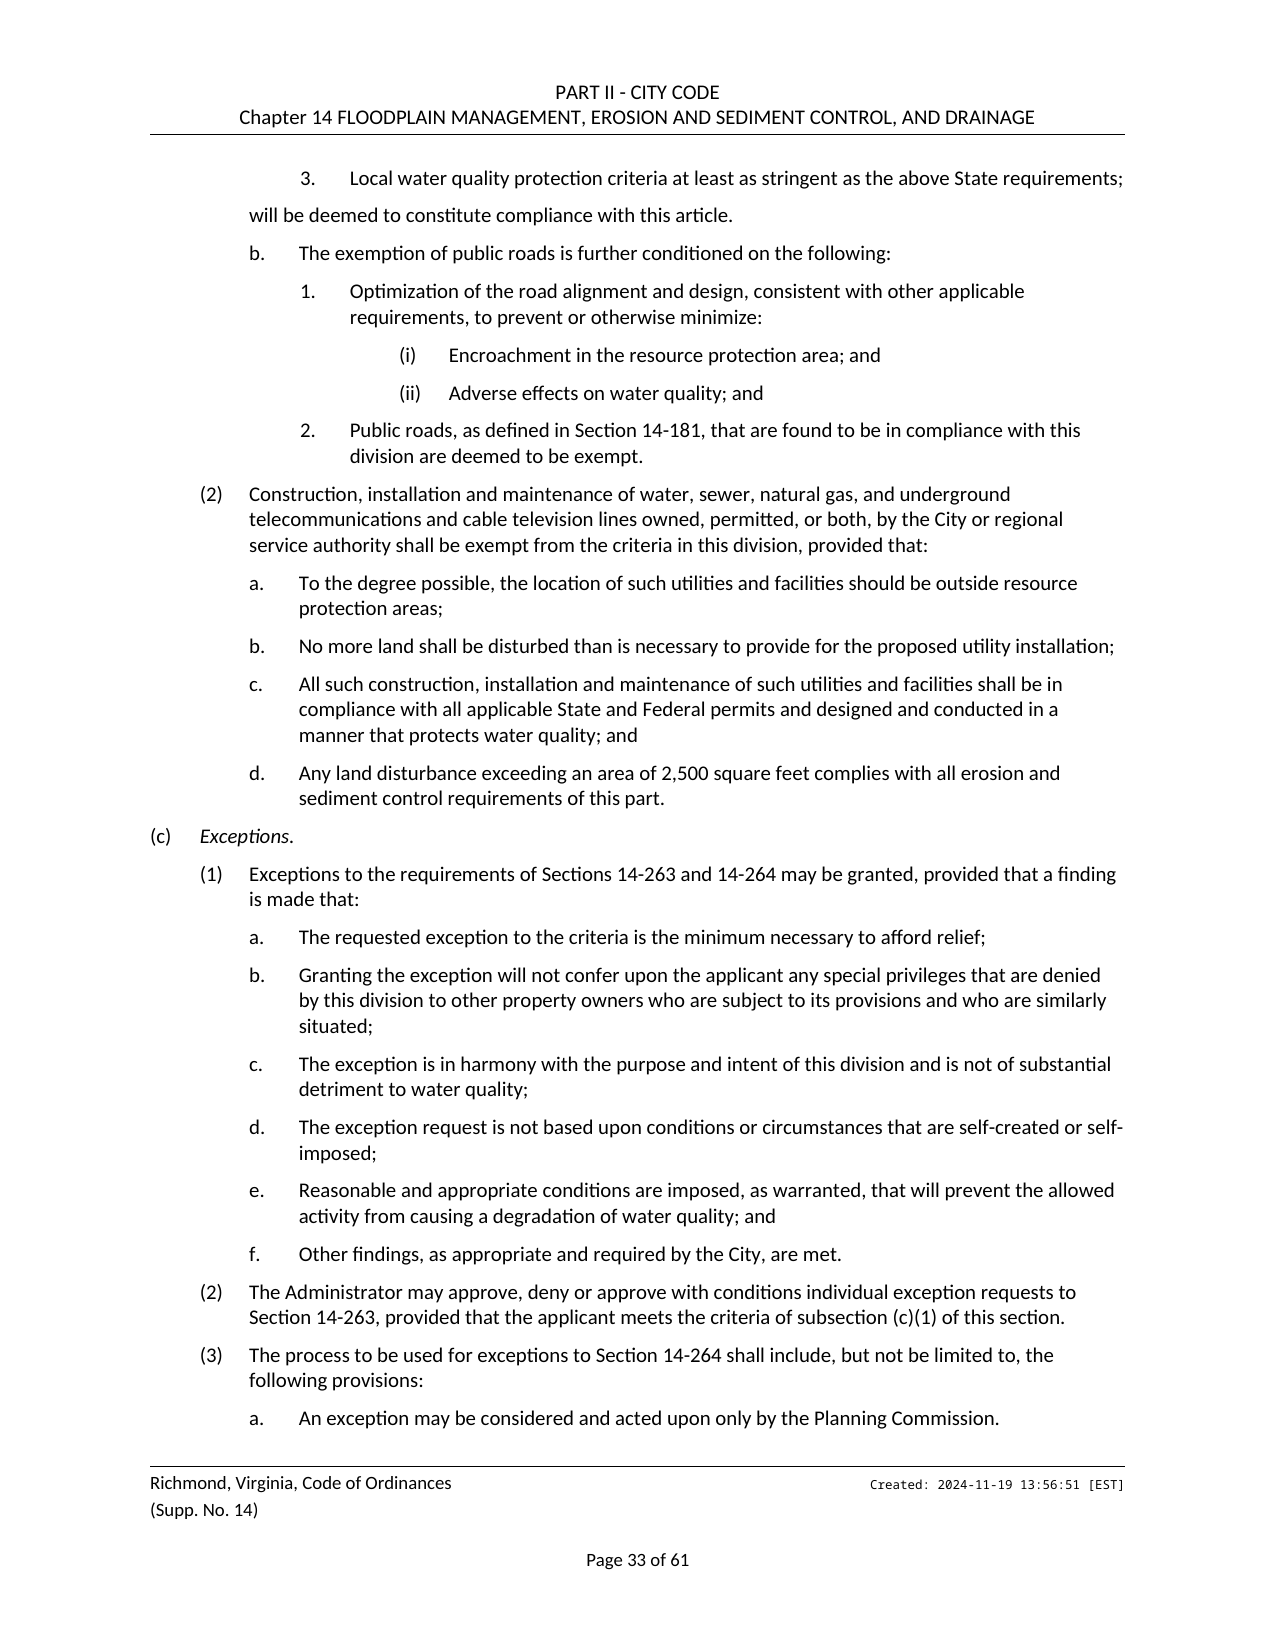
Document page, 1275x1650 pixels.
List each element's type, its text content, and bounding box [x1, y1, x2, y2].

list c. All such construction, installation and maintenance of such utilities and facilities shall be in compliance with all applicable State and Federal permits and designed and conducted in a manner that protects water quality; and [249, 671, 1125, 747]
list (i) Encroachment in the resource protection area; and [399, 342, 1125, 367]
list (1) Exceptions to the requirements of Sections 14-263 and 14-264 may be granted, provided that a finding is made that: [199, 861, 1125, 912]
list (3) The process to be used for exceptions to Section 14-264 shall include, but not be limited to, the following provisions: [199, 1342, 1125, 1393]
list a. An exception may be considered and acted upon only by the Planning Commission. [249, 1406, 1125, 1431]
list b. The exemption of public roads is further conditioned on the following: [249, 241, 1125, 266]
list b. No more land shall be disturbed than is necessary to provide for the proposed utility installation; [249, 633, 1125, 658]
list d. Any land disturbance exceeding an area of 2,500 square feet complies with all erosion and sediment control requirements of this part. [249, 760, 1125, 811]
list (ii) Adverse effects on water quality; and [399, 380, 1125, 405]
list 2. Public roads, as defined in Section 14-181, that are found to be in compliance with this division are deemed to be exempt. [300, 418, 1125, 468]
list f. Other findings, as appropriate and required by the City, are met. [249, 1241, 1125, 1266]
list b. Granting the exception will not confer upon the applicant any special privileges that are denied by this division to other property owners who are subject to its provisions and who are similarly situated; [249, 962, 1125, 1038]
list d. The exception request is not based upon conditions or circumstances that are self-created or self-imposed; [249, 1114, 1125, 1165]
list a. To the degree possible, the location of such utilities and facilities should be outside resource protection areas; [249, 570, 1125, 621]
list (2) Construction, installation and maintenance of water, sewer, natural gas, and underground telecommunications and cable television lines owned, permitted, or both, by the City or regional service authority shall be exempt from the criteria in this division, provided that: [199, 481, 1125, 557]
list (c) Exceptions. [150, 823, 1125, 848]
list a. The requested exception to the criteria is the minimum necessary to afford relief; [249, 924, 1125, 950]
text will be deemed to constitute compliance with this article. [249, 203, 1125, 228]
list 1. Optimization of the road alignment and design, consistent with other applicable requirements, to prevent or otherwise minimize: [300, 278, 1125, 329]
list c. The exception is in harmony with the purpose and intent of this division and is not of substantial detriment to water quality; [249, 1051, 1125, 1102]
list (2) The Administrator may approve, deny or approve with conditions individual exception requests to Section 14-263, provided that the applicant meets the criteria of subsection (c)(1) of this section. [199, 1279, 1125, 1330]
list e. Reasonable and appropriate conditions are imposed, as warranted, that will prevent the allowed activity from causing a degradation of water quality; and [249, 1178, 1125, 1228]
list 3. Local water quality protection criteria at least as stringent as the above State requirements; [300, 165, 1125, 190]
